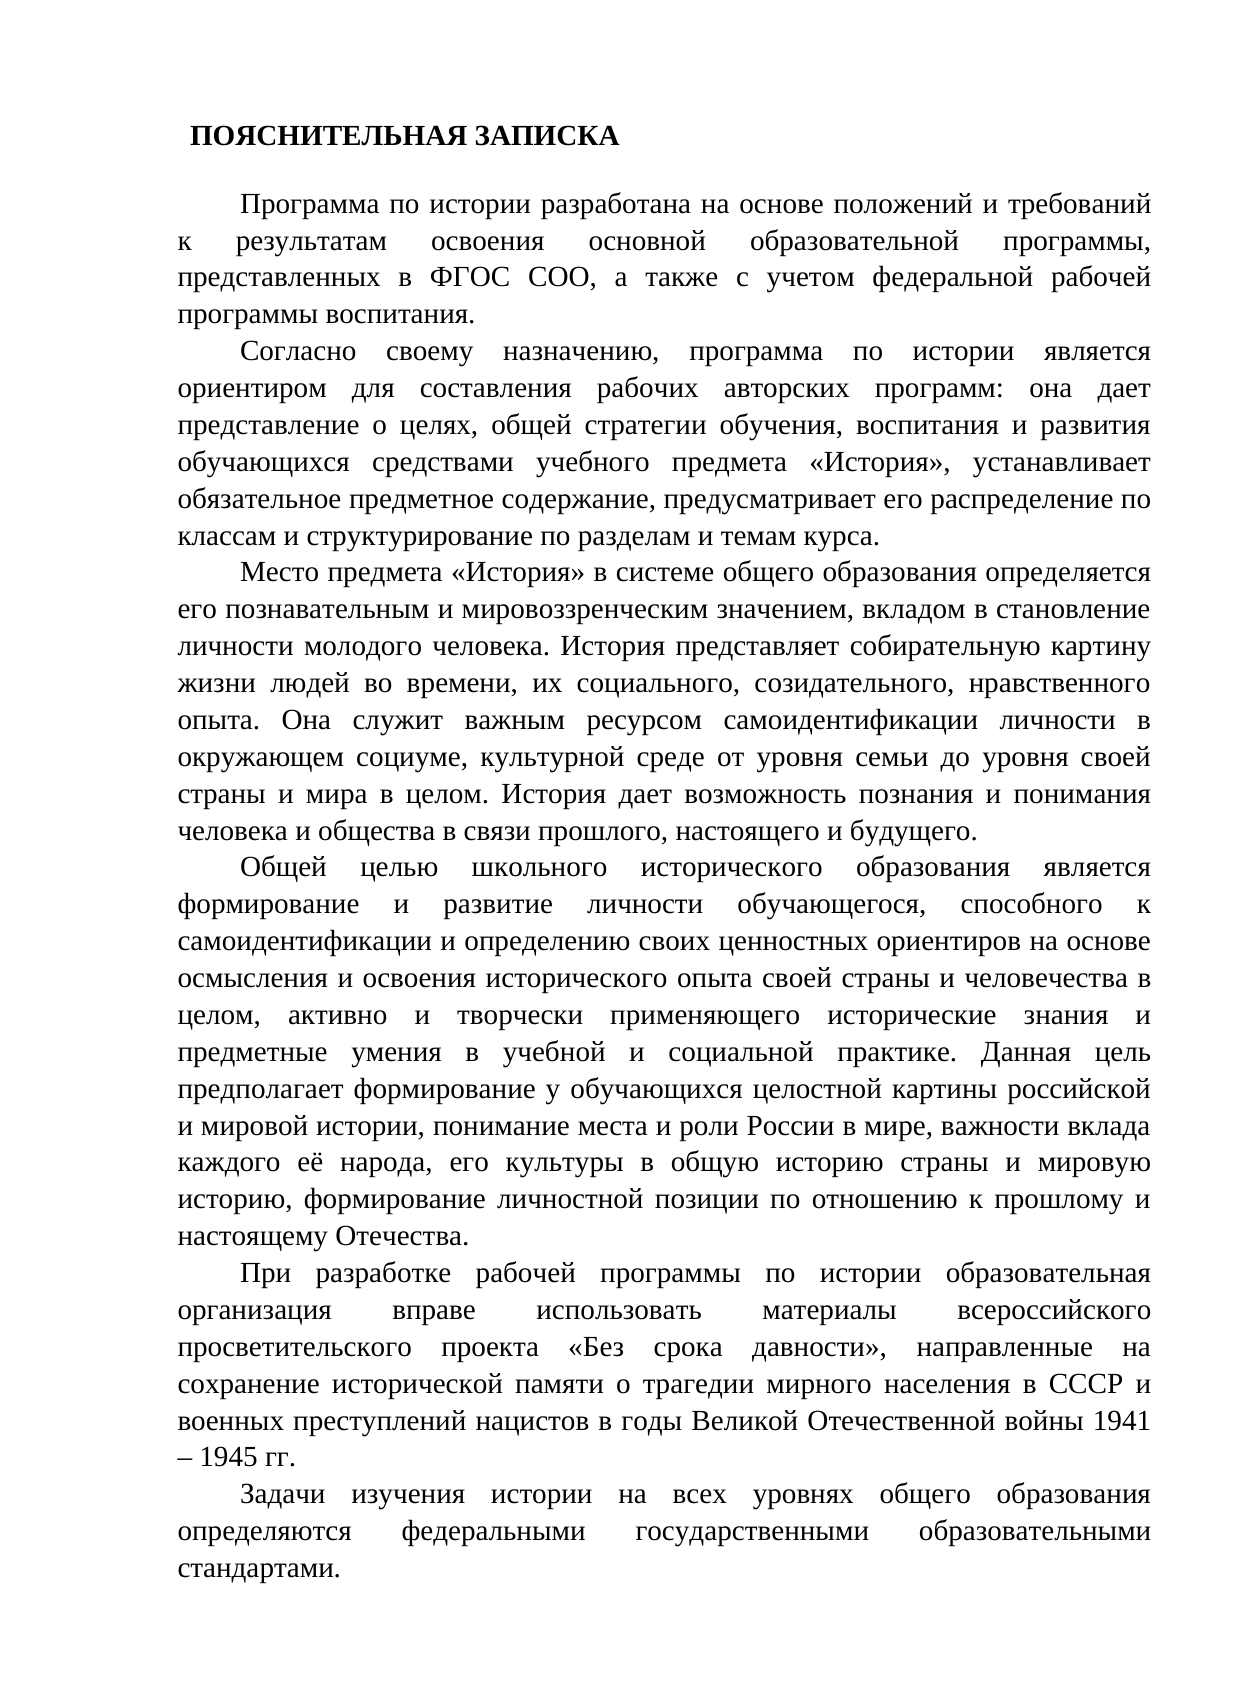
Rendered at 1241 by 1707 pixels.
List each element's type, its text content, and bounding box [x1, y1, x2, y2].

text Место предмета «История» в системе общего образования определяется его познавательным и мировоззренческим значением, вкладом в становление личности молодого человека. История представляет собирательную картину жизни людей во времени, их социального, созидательного, нравственного опыта. Она служит важным ресурсом самоидентификации личности в окружающем социуме, культурной среде от уровня семьи до уровня своей страны и мира в целом. История дает возможность познания и понимания человека и общества в связи прошлого, настоящего и будущего. [177, 554, 1152, 846]
text При разработке рабочей программы по истории образовательная организация вправе использовать материалы всероссийского просветительского проекта «Без срока давности», направленные на сохранение исторической памяти о трагедии мирного населения в СССР и военных преступлений нацистов в годы Великой Отечественной войны 1941 – 1945 гг. [177, 1255, 1152, 1473]
text Согласно своему назначению, программа по истории является ориентиром для составления рабочих авторских программ: она дает представление о целях, общей стратегии обучения, воспитания и развития обучающихся средствами учебного предмета «История», устанавливает обязательное предметное содержание, предусматривает его распределение по классам и структурирование по разделам и темам курса. [177, 333, 1152, 551]
text ПОЯСНИТЕЛЬНАЯ ЗАПИСКА [190, 118, 1152, 152]
text Общей целью школьного исторического образования является формирование и развитие личности обучающегося, способного к самоидентификации и определению своих ценностных ориентиров на основе осмысления и освоения исторического опыта своей страны и человечества в целом, активно и творчески применяющего исторические знания и предметные умения в учебной и социальной практике. Данная цель предполагает формирование у обучающихся целостной картины российской и мировой истории, понимание места и роли России в мире, важности вклада каждого её народа, его культуры в общую историю страны и мировую историю, формирование личностной позиции по отношению к прошлому и настоящему Отечества. [177, 849, 1152, 1252]
text Программа по истории разработана на основе положений и требований к результатам освоения основной образовательной программы, представленных в ФГОС СОО, а также с учетом федеральной рабочей программы воспитания. [177, 186, 1152, 330]
text Задачи изучения истории на всех уровнях общего образования определяются федеральными государственными образовательными стандартами. [177, 1476, 1152, 1584]
